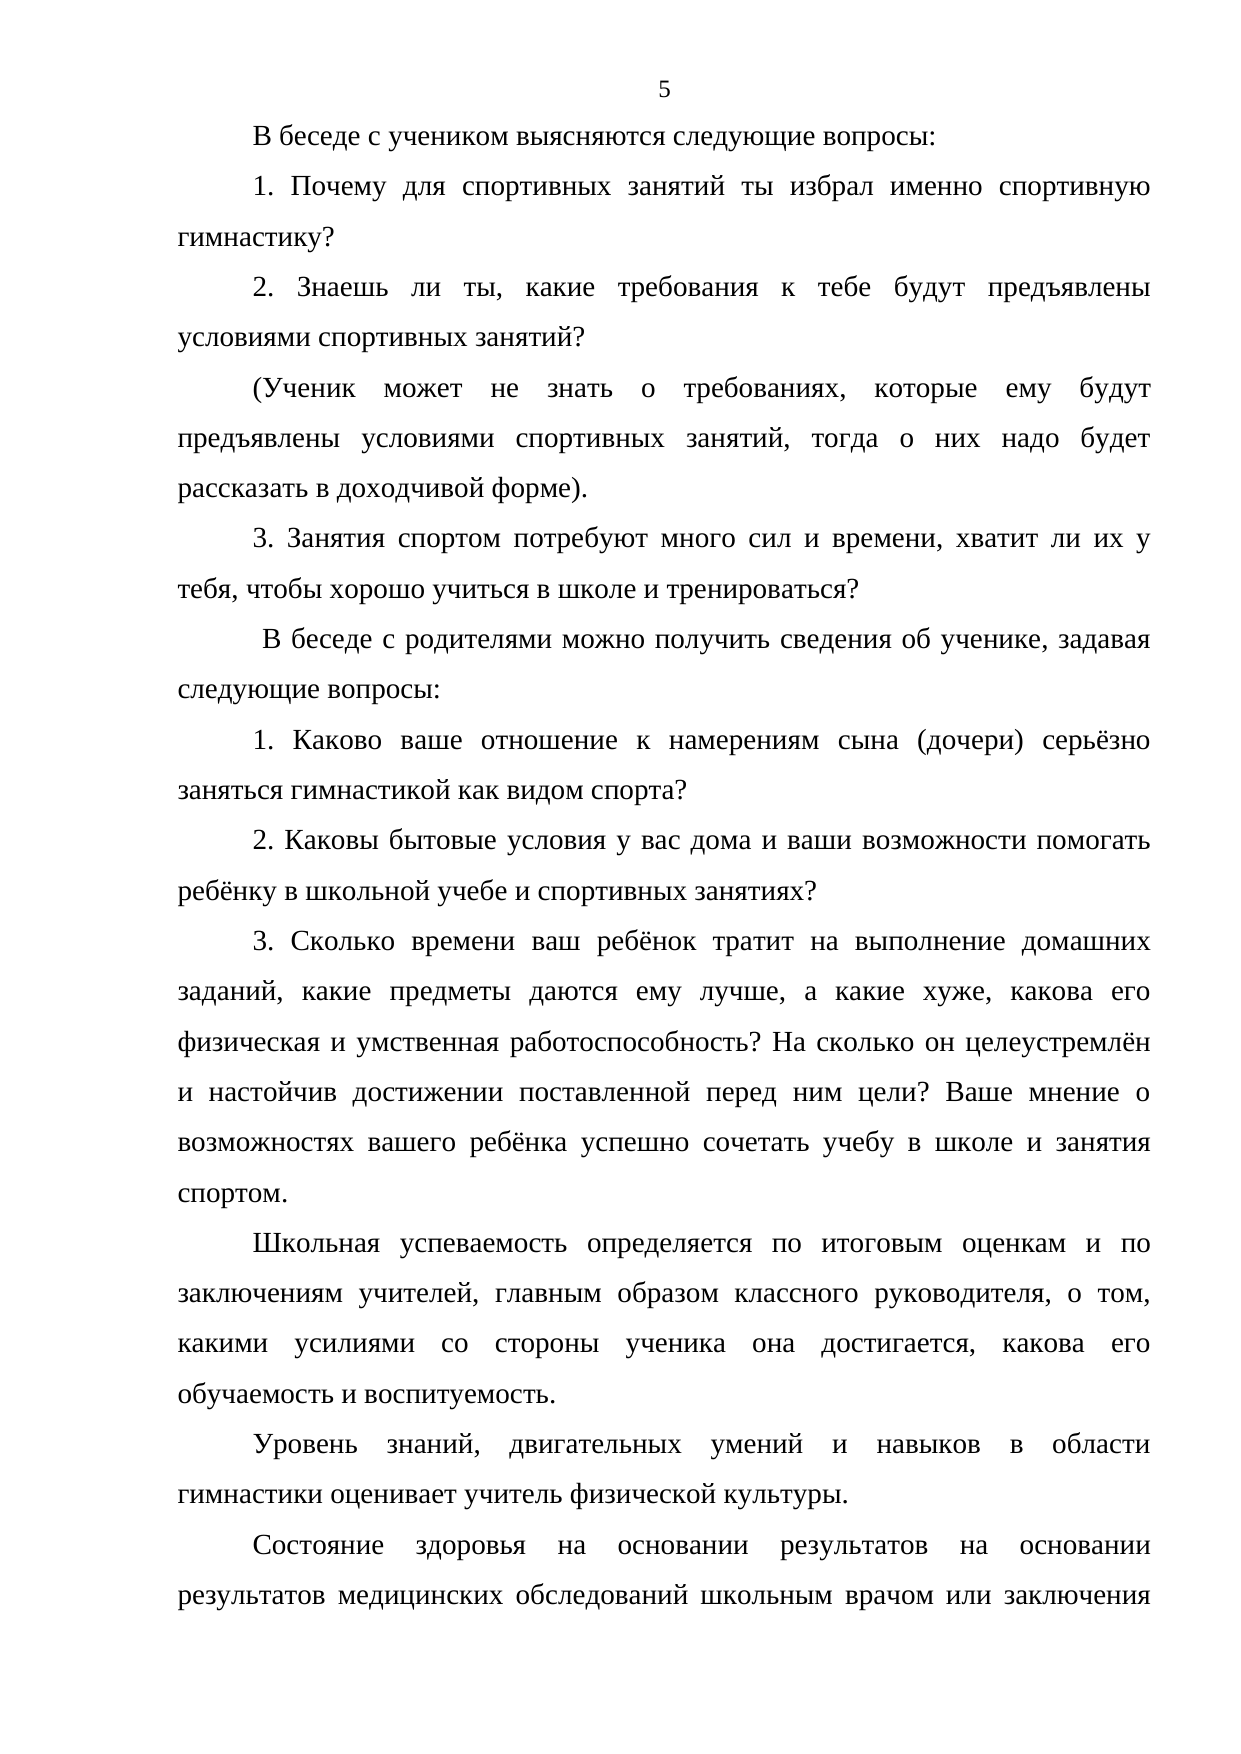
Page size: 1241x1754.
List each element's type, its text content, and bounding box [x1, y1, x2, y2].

text 3. Сколько времени ваш ребёнок тратит на выполнение домашних заданий, какие предметы даются ему лучше, а какие хуже, какова его физическая и умственная работоспособность? На сколько он целеустремлён и настойчив достижении поставленной перед ним цели? Ваше мнение о возможностях вашего ребёнка успешно сочетать учебу в школе и занятия спортом. [177, 923, 1152, 1208]
text 2. Каковы бытовые условия у вас дома и ваши возможности помогать ребёнку в школьной учебе и спортивных занятиях? [177, 822, 1152, 906]
text 3. Занятия спортом потребуют много сил и времени, хватит ли их у тебя, чтобы хорошо учиться в школе и тренироваться? [177, 521, 1152, 604]
text Уровень знаний, двигательных умений и навыков в области гимнастики оценивает учитель физической культуры. [177, 1426, 1152, 1510]
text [177, 1527, 1152, 1611]
text Школьная успеваемость определяется по итоговым оценкам и по заключениям учителей, главным образом классного руководителя, о том, какими усилиями со стороны ученика она достигается, какова его обучаемость и воспитуемость. [177, 1225, 1152, 1409]
text (Ученик может не знать о требованиях, которые ему будут предъявлены условиями спортивных занятий, тогда о них надо будет рассказать в доходчивой форме). [177, 370, 1152, 504]
text В беседе с родителями можно получить сведения об ученике, задавая следующие вопросы: [177, 621, 1152, 705]
text 1. Каково ваше отношение к намерениям сына (дочери) серьёзно заняться гимнастикой как видом спорта? [177, 722, 1152, 806]
text 2. Знаешь ли ты, какие требования к тебе будут предъявлены условиями спортивных занятий? [177, 269, 1152, 353]
text В беседе с учеником выясняются следующие вопросы: [177, 118, 1152, 152]
text 1. Почему для спортивных занятий ты избрал именно спортивную гимнастику? [177, 168, 1152, 252]
